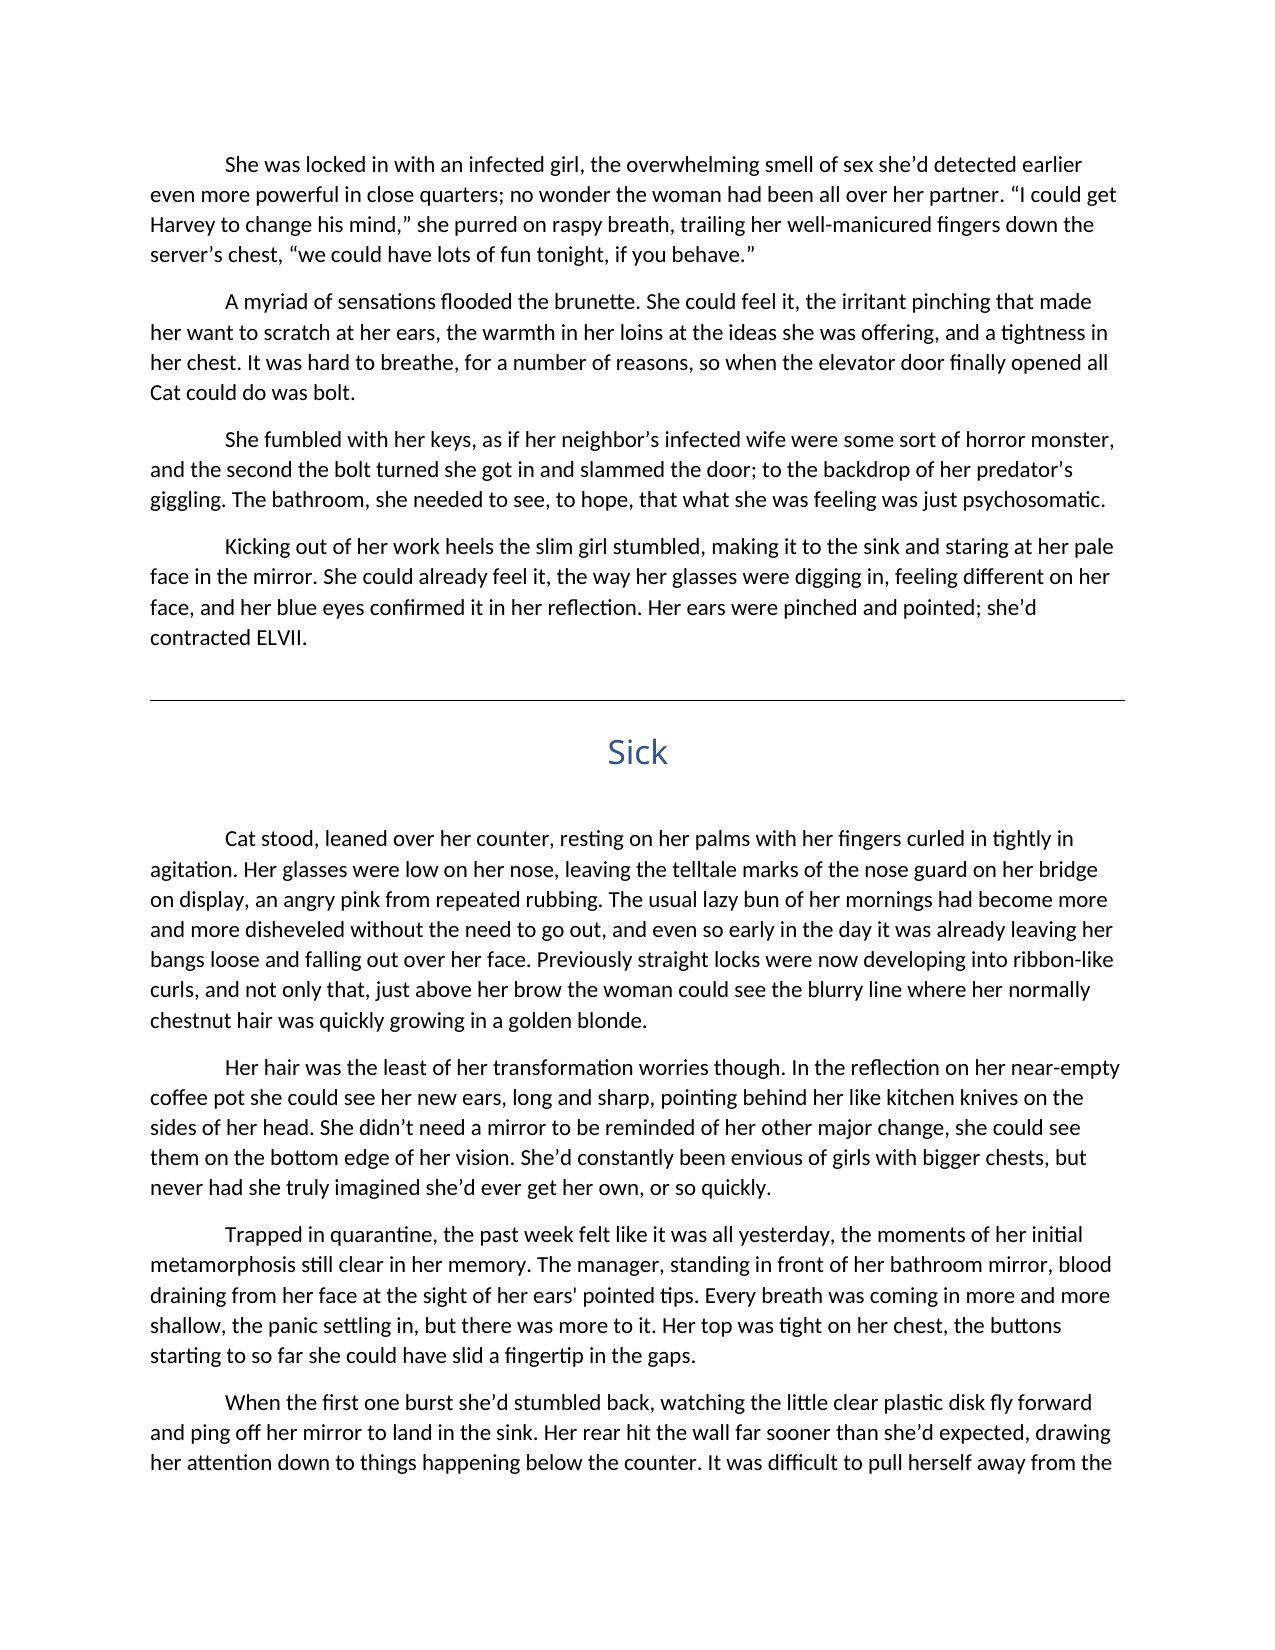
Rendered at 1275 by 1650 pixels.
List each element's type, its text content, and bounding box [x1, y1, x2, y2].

text Cat stood, leaned over her counter, resting on her palms with her fingers curled in tightly in agitation. Her glasses were low on her nose, leaving the telltale marks of the nose guard on her bridge on display, an angry pink from repeated rubbing. The usual lazy bun of her mornings had become more and more disheveled without the need to go out, and even so early in the day it was already leaving her bangs loose and falling out over her face. Previously straight locks were now developing into ribbon-like curls, and not only that, just above her brow the woman could see the blurry line where her normally chestnut hair was quickly growing in a golden blonde. [150, 824, 1125, 1034]
text She was locked in with an infected girl, the overwhelming smell of sex she’d detected earlier even more powerful in close quarters; no wonder the woman had been all over her partner. “I could get Harvey to change his mind,” she purred on raspy breath, trailing her well-manicured fingers down the server’s chest, “we could have lots of fun tonight, if you behave.” [150, 150, 1125, 269]
text Kicking out of her work heels the slim girl stumbled, making it to the sink and staring at her pale face in the mirror. She could already feel it, the way her glasses were digging in, feeling different on her face, and her blue eyes confirmed it in her reflection. Her ears were pinched and pointed; she’d contracted ELVII. [150, 532, 1125, 651]
text She fumbled with her keys, as if her neighbor’s infected wife were some sort of horror monster, and the second the bolt turned she got in and slammed the door; to the backdrop of her predator’s giggling. The bathroom, she needed to see, to hope, that what she was feeling was just psychosomatic. [150, 425, 1125, 513]
text A myriad of sensations flooded the brunette. She could feel it, the irritant pinching that made her want to scratch at her ears, the warmth in her loins at the ideas she was offering, and a tightness in her chest. It was hard to breathe, for a number of reasons, so when the elevator door finally opened all Cat could do was bolt. [150, 287, 1125, 406]
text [150, 1388, 1125, 1476]
subtitle Sick [150, 729, 1125, 774]
text Trapped in quarantine, the past week felt like it was all yesterday, the moments of her initial metamorphosis still clear in her memory. The manager, standing in front of her bathroom mirror, blood draining from her face at the sight of her ears' pointed tips. Every breath was coming in more and more shallow, the panic settling in, but there was more to it. Her top was tight on her chest, the buttons starting to so far she could have slid a fingertip in the gaps. [150, 1220, 1125, 1369]
text Her hair was the least of her transformation worries though. In the reflection on her near-empty coffee pot she could see her new ears, long and sharp, pointing behind her like kitchen knives on the sides of her head. She didn’t need a mirror to be reminded of her other major change, she could see them on the bottom edge of her vision. She’d constantly been envious of girls with bigger chests, but never had she truly imagined she’d ever get her own, or so quickly. [150, 1053, 1125, 1201]
